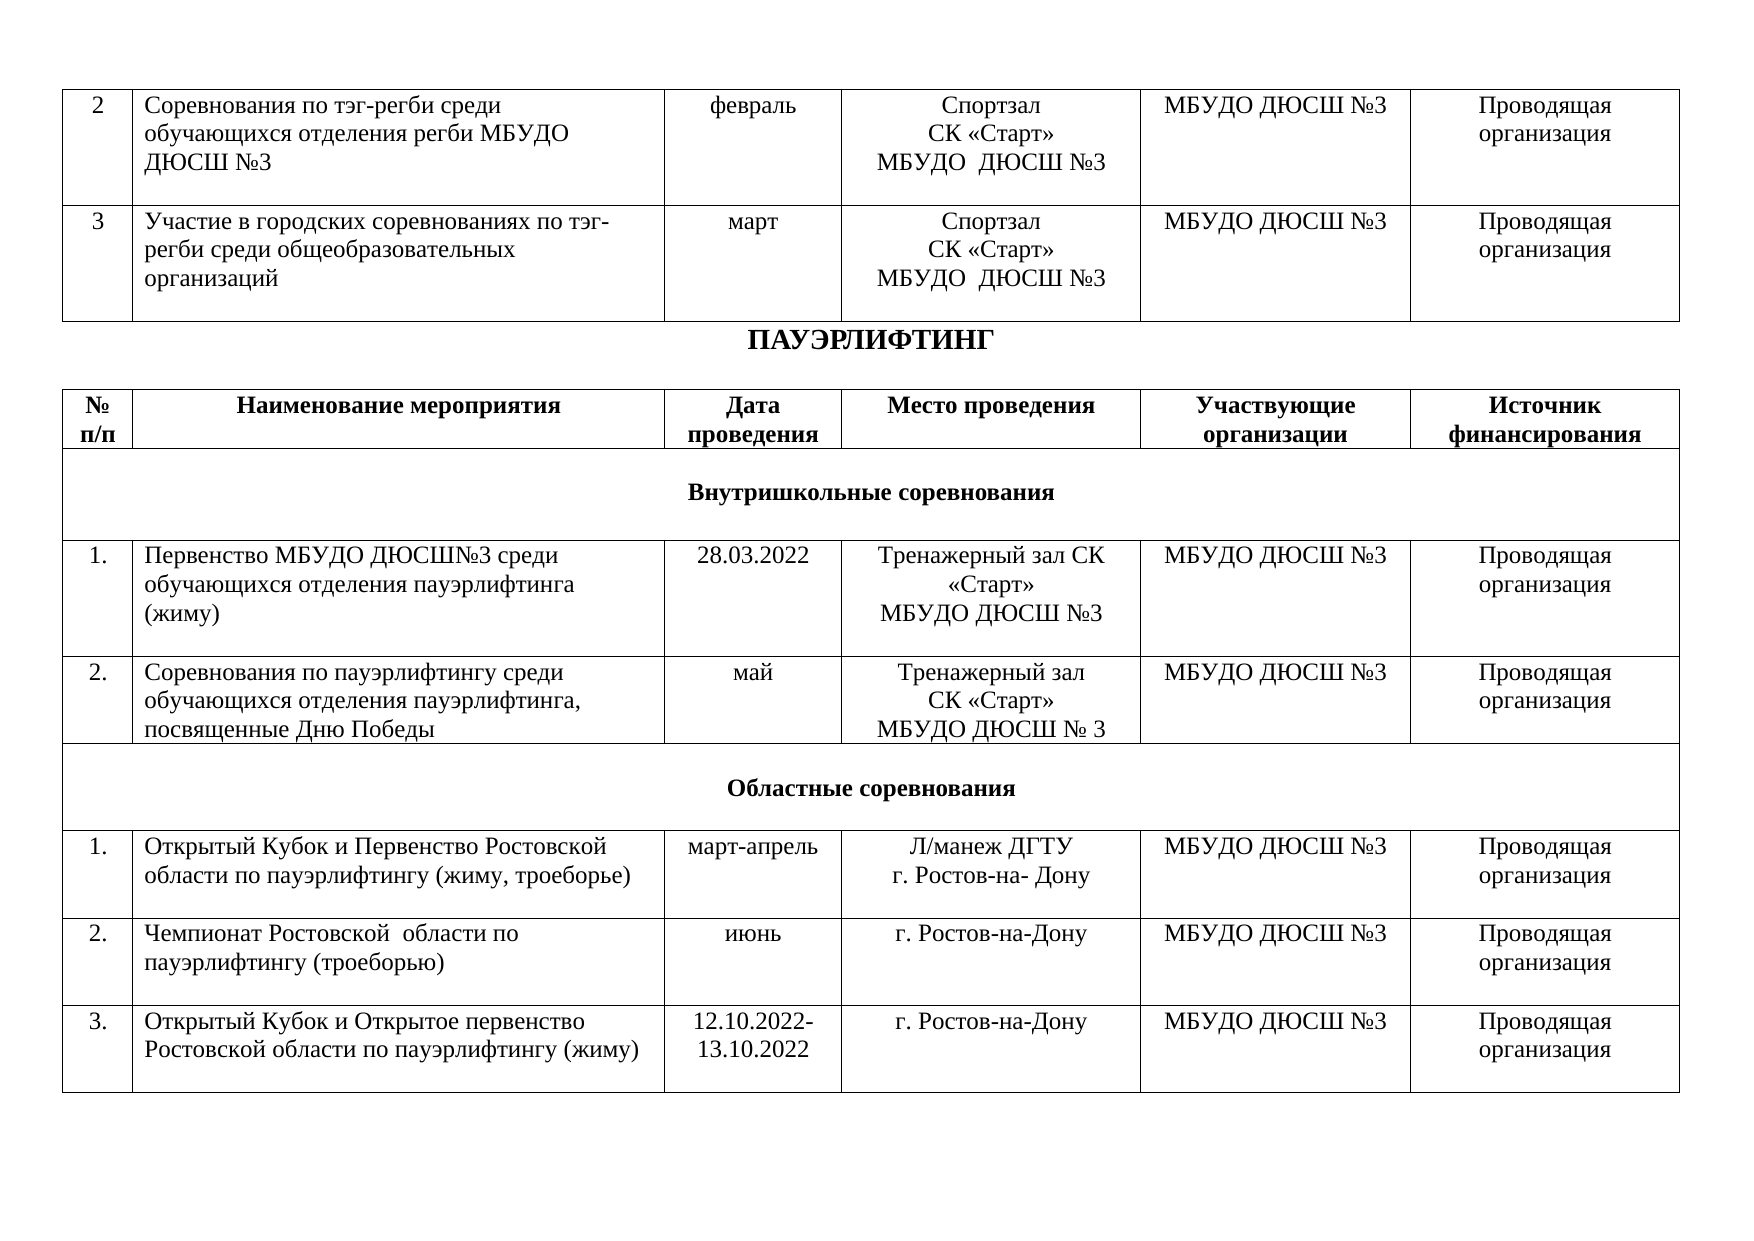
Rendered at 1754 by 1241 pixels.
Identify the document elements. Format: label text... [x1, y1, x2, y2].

table_cell Тренажерный зал СК «Старт» МБУДО ДЮСШ № 3 [842, 657, 1140, 743]
table_cell Л/манеж ДГТУ г. Ростов-на- Дону [842, 831, 1140, 917]
table_cell МБУДО ДЮСШ №3 [1141, 657, 1410, 743]
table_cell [1411, 1006, 1679, 1092]
table_cell Соревнования по тэг-регби среди обучающихся отделения регби МБУДО ДЮСШ №3 [133, 90, 664, 205]
table_cell МБУДО ДЮСШ №3 [1141, 1006, 1410, 1092]
table_cell 1. [63, 831, 132, 917]
text ПАУЭРЛИФТИНГ [74, 322, 1668, 355]
table_cell 2. [63, 919, 132, 1005]
table_cell Проводящая организация [1411, 206, 1679, 321]
table_cell Проводящая организация [1411, 541, 1679, 656]
table_cell Открытый Кубок и Первенство Ростовской области по пауэрлифтингу (жиму, троеборье) [133, 831, 664, 917]
table_cell март [665, 206, 841, 321]
table_cell Спортзал СК «Старт» МБУДО ДЮСШ №3 [842, 206, 1140, 321]
table_cell 12.10.2022-13.10.2022 [665, 1006, 841, 1092]
table_cell Проводящая организация [1411, 657, 1679, 743]
table_cell Соревнования по пауэрлифтингу среди обучающихся отделения пауэрлифтинга, посвященные Дню Победы [133, 657, 664, 743]
table_header Наименование мероприятия [133, 390, 664, 447]
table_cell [1411, 90, 1679, 205]
table_cell Проводящая организация [1411, 919, 1679, 1005]
table_cell Тренажерный зал СК «Старт» МБУДО ДЮСШ №3 [842, 541, 1140, 656]
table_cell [842, 90, 1140, 205]
table_cell 1. [63, 541, 132, 656]
table_cell Чемпионат Ростовской области по пауэрлифтингу (троеборью) [133, 919, 664, 1005]
table_header Источник финансирования [1411, 390, 1679, 447]
table_cell МБУДО ДЮСШ №3 [1141, 541, 1410, 656]
table_header № п/п [63, 390, 132, 447]
table_cell Проводящая организация [1411, 831, 1679, 917]
table_cell март-апрель [665, 831, 841, 917]
table_cell Открытый Кубок и Открытое первенство Ростовской области по пауэрлифтингу (жиму) [133, 1006, 664, 1092]
table_cell МБУДО ДЮСШ №3 [1141, 831, 1410, 917]
table_cell июнь [665, 919, 841, 1005]
table_cell г. Ростов-на-Дону [842, 919, 1140, 1005]
table_cell 2 [63, 90, 132, 205]
table_cell МБУДО ДЮСШ №3 [1141, 90, 1410, 205]
table_header Место проведения [842, 390, 1140, 447]
table_cell 28.03.2022 [665, 541, 841, 656]
table_cell май [665, 657, 841, 743]
table_cell МБУДО ДЮСШ №3 [1141, 919, 1410, 1005]
table_cell МБУДО ДЮСШ №3 [1141, 206, 1410, 321]
table_cell г. Ростов-на-Дону [842, 1006, 1140, 1092]
table_header Дата проведения [665, 390, 841, 447]
table_cell февраль [665, 90, 841, 205]
table_cell Участие в городских соревнованиях по тэг-регби среди общеобразовательных организаций [133, 206, 664, 321]
table_cell 2. [63, 657, 132, 743]
table_cell Первенство МБУДО ДЮСШ№3 среди обучающихся отделения пауэрлифтинга (жиму) [133, 541, 664, 656]
table_cell Внутришкольные соревнования [63, 449, 1679, 539]
table_cell 3. [63, 1006, 132, 1092]
table_cell Областные соревнования [63, 744, 1679, 830]
table_cell 3 [63, 206, 132, 321]
table_header Участвующие организации [1141, 390, 1410, 447]
